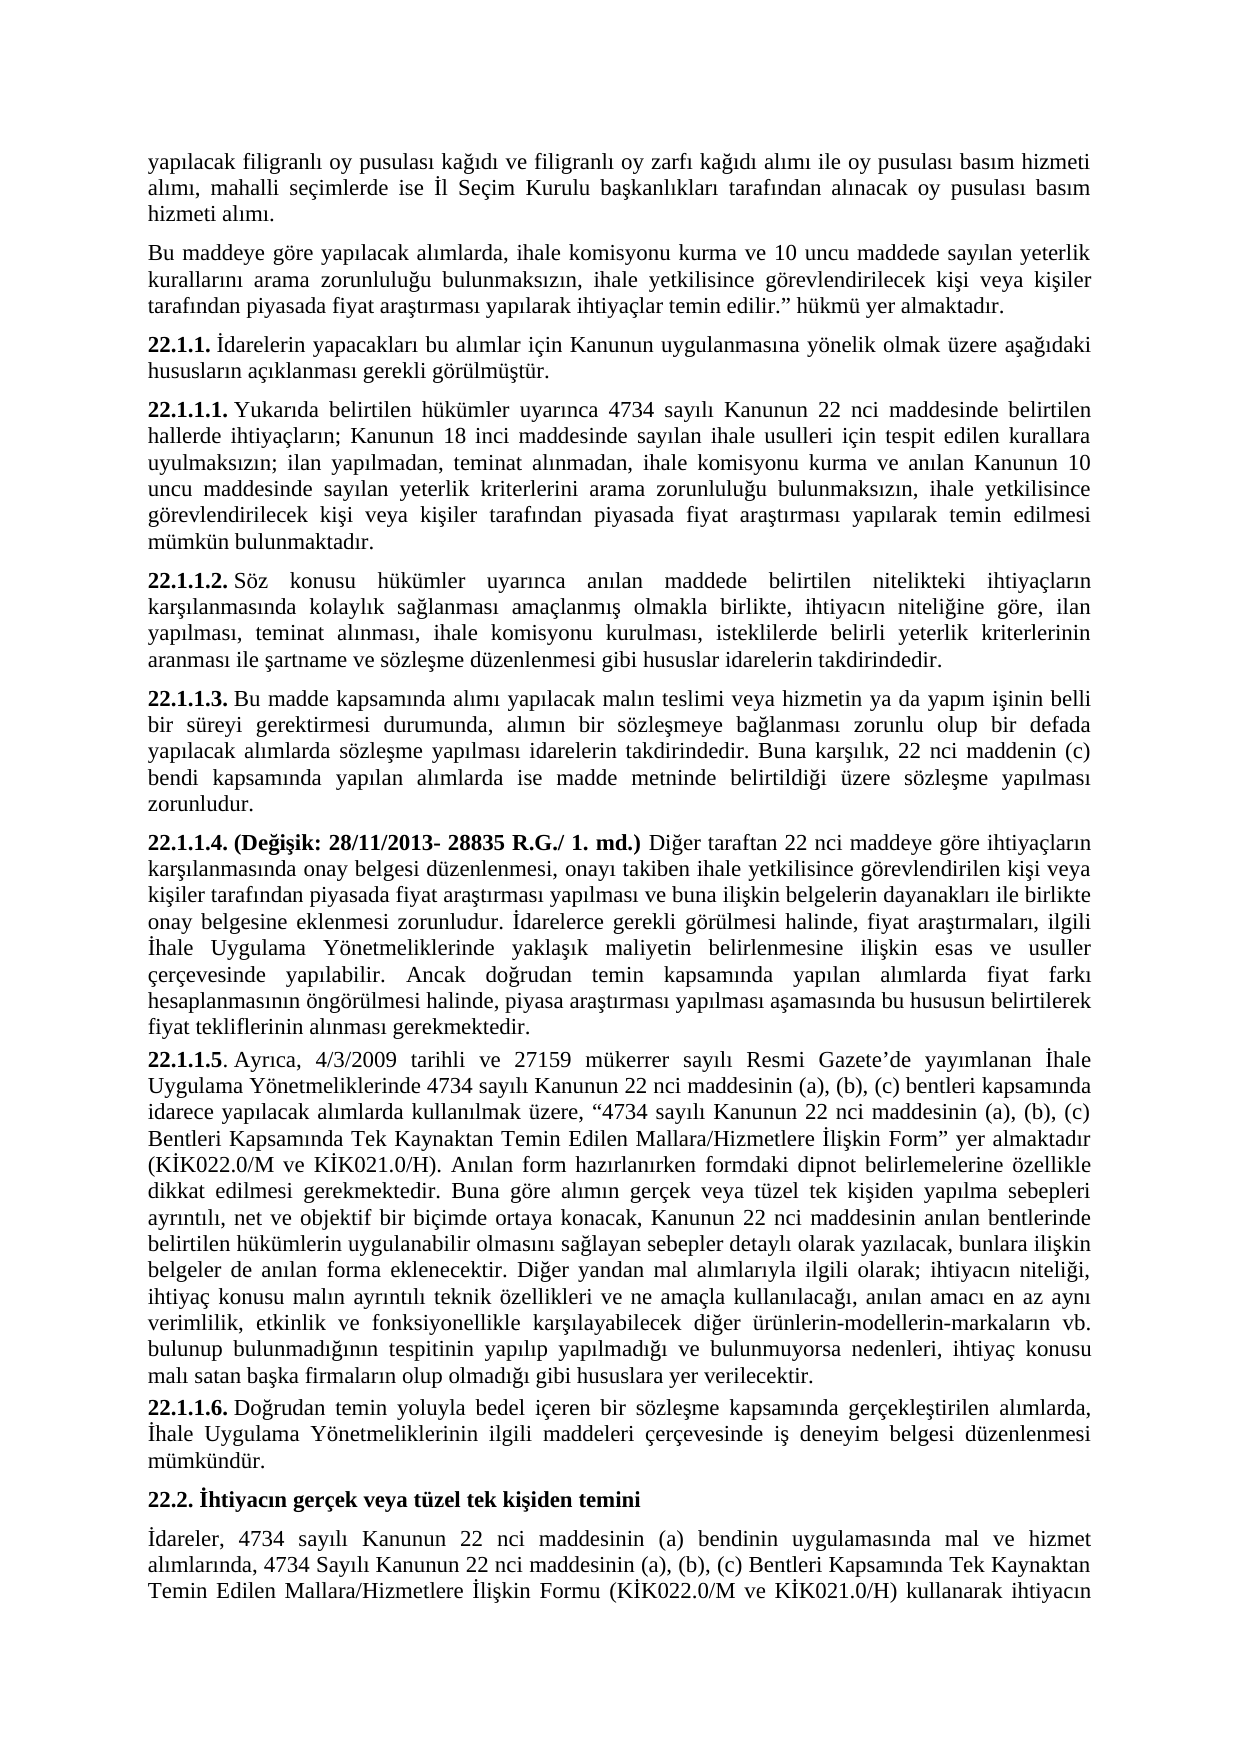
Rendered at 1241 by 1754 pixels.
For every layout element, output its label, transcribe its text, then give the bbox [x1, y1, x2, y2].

text 22.1.1.1. Yukarıda belirtilen hükümler uyarınca 4734 sayılı Kanunun 22 nci maddesinde belirtilen hallerde ihtiyaçların; Kanunun 18 inci maddesinde sayılan ihale usulleri için tespit edilen kurallara uyulmaksızın; ilan yapılmadan, teminat alınmadan, ihale komisyonu kurma ve anılan Kanunun 10 uncu maddesinde sayılan yeterlik kriterlerini arama zorunluluğu bulunmaksızın, ihale yetkilisince görevlendirilecek kişi veya kişiler tarafından piyasada fiyat araştırması yapılarak temin edilmesi mümkün bulunmaktadır. [148, 396, 1092, 554]
text 22.1.1.4. (Değişik: 28/11/2013- 28835 R.G./ 1. md.) Diğer taraftan 22 nci maddeye göre ihtiyaçların karşılanmasında onay belgesi düzenlenmesi, onayı takiben ihale yetkilisince görevlendirilen kişi veya kişiler tarafından piyasada fiyat araştırması yapılması ve buna ilişkin belgelerin dayanakları ile birlikte onay belgesine eklenmesi zorunludur. İdarelerce gerekli görülmesi halinde, fiyat araştırmaları, ilgili İhale Uygulama Yönetmeliklerinde yaklaşık maliyetin belirlenmesine ilişkin esas ve usuller çerçevesinde yapılabilir. Ancak doğrudan temin kapsamında yapılan alımlarda fiyat farkı hesaplanmasının öngörülmesi halinde, piyasa araştırması yapılması aşamasında bu hususun belirtilerek fiyat tekliflerinin alınması gerekmektedir. [148, 829, 1092, 1040]
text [148, 148, 1092, 227]
text 22.1.1.5. Ayrıca, 4/3/2009 tarihli ve 27159 mükerrer sayılı Resmi Gazete’de yayımlanan İhale Uygulama Yönetmeliklerinde 4734 sayılı Kanunun 22 nci maddesinin (a), (b), (c) bentleri kapsamında idarece yapılacak alımlarda kullanılmak üzere, “4734 sayılı Kanunun 22 nci maddesinin (a), (b), (c) Bentleri Kapsamında Tek Kaynaktan Temin Edilen Mallara/Hizmetlere İlişkin Form” yer almaktadır (KİK022.0/M ve KİK021.0/H). Anılan form hazırlanırken formdaki dipnot belirlemelerine özellikle dikkat edilmesi gerekmektedir. Buna göre alımın gerçek veya tüzel tek kişiden yapılma sebepleri ayrıntılı, net ve objektif bir biçimde ortaya konacak, Kanunun 22 nci maddesinin anılan bentlerinde belirtilen hükümlerin uygulanabilir olmasını sağlayan sebepler detaylı olarak yazılacak, bunlara ilişkin belgeler de anılan forma eklenecektir. Diğer yandan mal alımlarıyla ilgili olarak; ihtiyacın niteliği, ihtiyaç konusu malın ayrıntılı teknik özellikleri ve ne amaçla kullanılacağı, anılan amacı en az aynı verimlilik, etkinlik ve fonksiyonellikle karşılayabilecek diğer ürünlerin-modellerin-markaların vb. bulunup bulunmadığının tespitinin yapılıp yapılmadığı ve bulunmuyorsa nedenleri, ihtiyaç konusu malı satan başka firmaların olup olmadığı gibi hususlara yer verilecektir. [148, 1046, 1092, 1388]
text 22.1.1.6. Doğrudan temin yoluyla bedel içeren bir sözleşme kapsamında gerçekleştirilen alımlarda, İhale Uygulama Yönetmeliklerinin ilgili maddeleri çerçevesinde iş deneyim belgesi düzenlenmesi mümkündür. [148, 1394, 1092, 1473]
text 22.1.1. İdarelerin yapacakları bu alımlar için Kanunun uygulanmasına yönelik olmak üzere aşağıdaki hususların açıklanması gerekli görülmüştür. [148, 331, 1092, 383]
text 22.1.1.2. Söz konusu hükümler uyarınca anılan maddede belirtilen nitelikteki ihtiyaçların karşılanmasında kolaylık sağlanması amaçlanmış olmakla birlikte, ihtiyacın niteliğine göre, ilan yapılması, teminat alınması, ihale komisyonu kurulması, isteklilerde belirli yeterlik kriterlerinin aranması ile şartname ve sözleşme düzenlenmesi gibi hususlar idarelerin takdirindedir. [148, 567, 1092, 672]
text Bu maddeye göre yapılacak alımlarda, ihale komisyonu kurma ve 10 uncu maddede sayılan yeterlik kurallarını arama zorunluluğu bulunmaksızın, ihale yetkilisince görevlendirilecek kişi veya kişiler tarafından piyasada fiyat araştırması yapılarak ihtiyaçlar temin edilir.” hükmü yer almaktadır. [148, 239, 1092, 318]
text 22.2. İhtiyacın gerçek veya tüzel tek kişiden temini [148, 1486, 1092, 1512]
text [148, 1524, 1092, 1604]
text 22.1.1.3. Bu madde kapsamında alımı yapılacak malın teslimi veya hizmetin ya da yapım işinin belli bir süreyi gerektirmesi durumunda, alımın bir sözleşmeye bağlanması zorunlu olup bir defada yapılacak alımlarda sözleşme yapılması idarelerin takdirindedir. Buna karşılık, 22 nci maddenin (c) bendi kapsamında yapılan alımlarda ise madde metninde belirtildiği üzere sözleşme yapılması zorunludur. [148, 684, 1092, 816]
